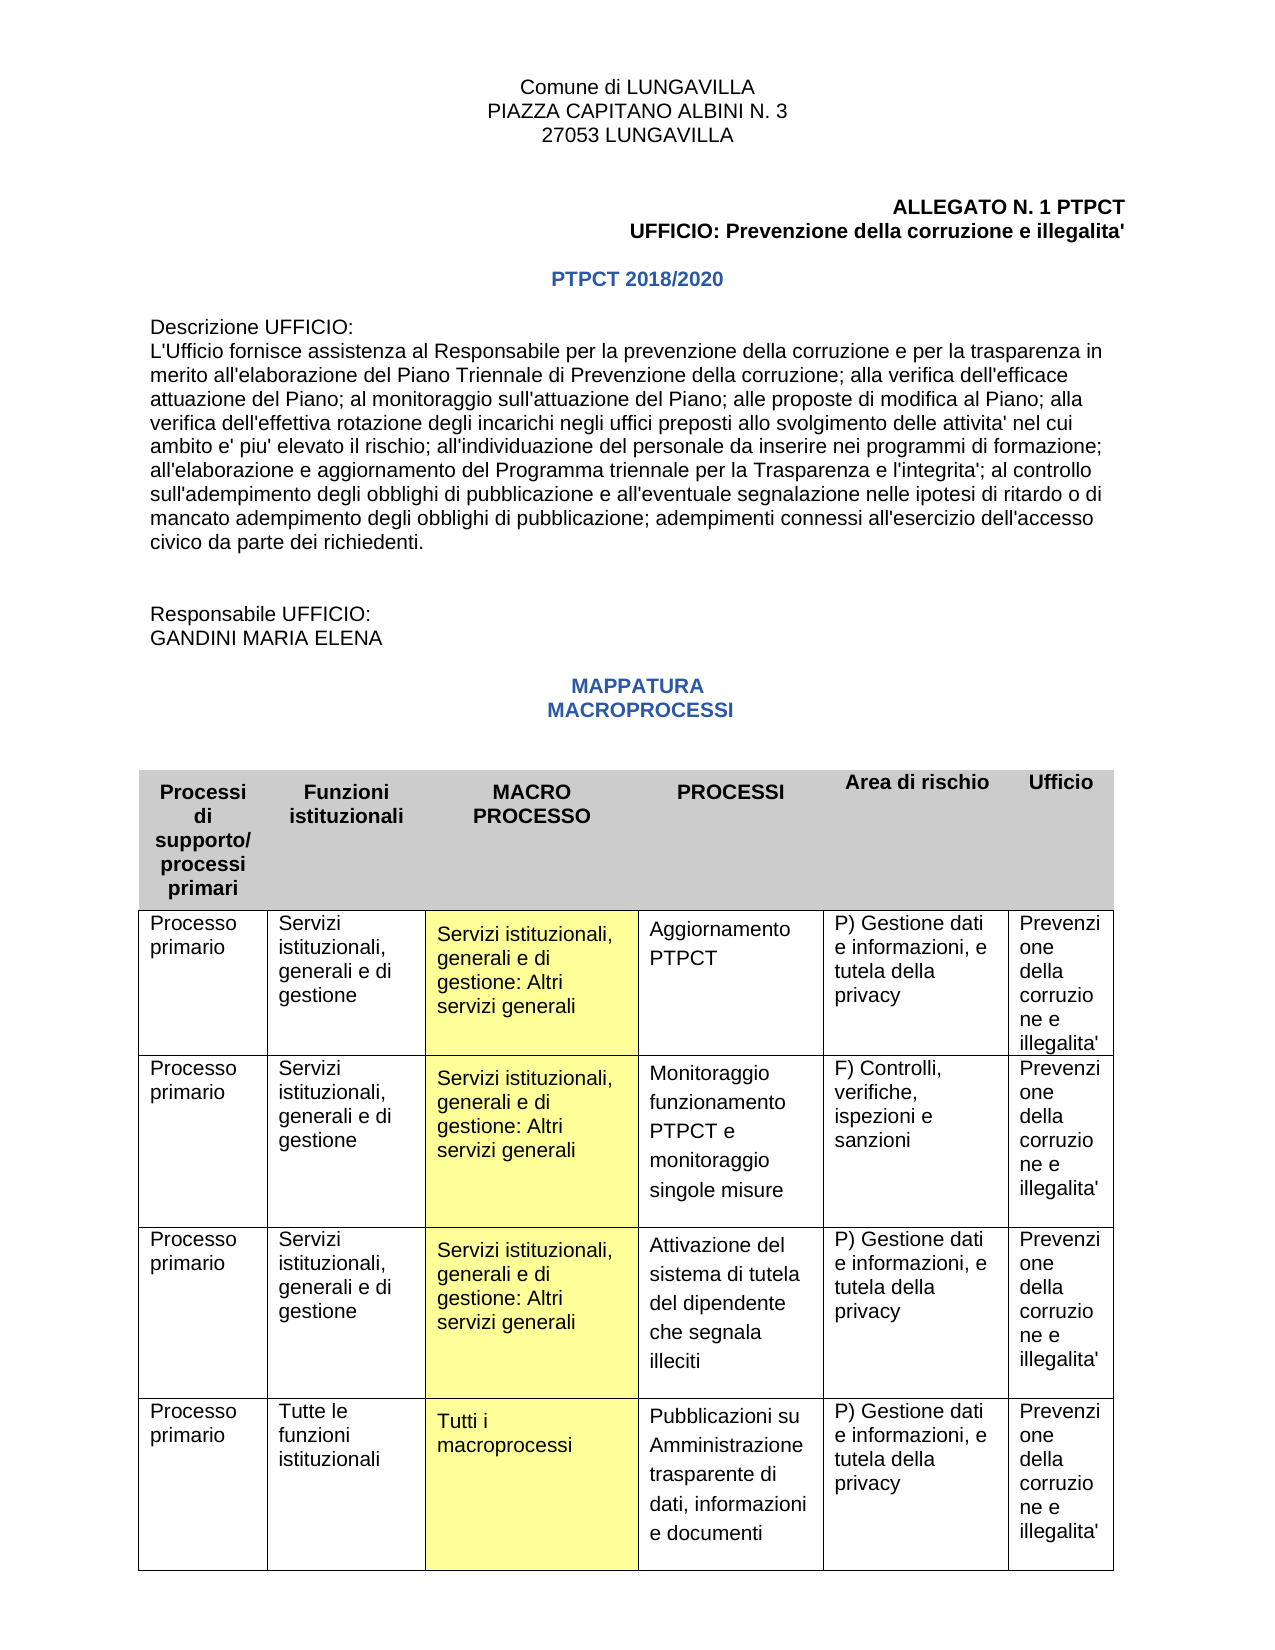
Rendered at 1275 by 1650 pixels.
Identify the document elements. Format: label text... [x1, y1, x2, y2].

table_header PROCESSI [638, 770, 823, 910]
table_cell Prevenzione della corruzione e illegalita' [1009, 1228, 1113, 1398]
table_cell F) Controlli, verifiche, ispezioni e sanzioni [824, 1056, 1008, 1226]
text PTPCT 2018/2020 [150, 267, 1125, 291]
table_header Processi di supporto/processi primari [139, 770, 267, 910]
table_cell Pubblicazioni su Amministrazione trasparente di dati, informazioni e documenti [639, 1399, 823, 1569]
text MAPPATURA [150, 674, 1125, 698]
table_cell Processo primario [139, 1228, 267, 1398]
text Comune di LUNGAVILLA [150, 75, 1125, 99]
text PIAZZA CAPITANO ALBINI N. 3 [150, 99, 1125, 123]
text Descrizione UFFICIO: [150, 314, 1125, 338]
table_cell Prevenzione della corruzione e illegalita' [1009, 1399, 1113, 1569]
table_cell Attivazione del sistema di tutela del dipendente che segnala illeciti [639, 1228, 823, 1398]
table_cell Servizi istituzionali, generali e di gestione: Altri servizi generali [426, 1228, 638, 1398]
table_cell Servizi istituzionali, generali e di gestione [268, 1056, 425, 1226]
text L'Ufficio fornisce assistenza al Responsabile per la prevenzione della corruzione e per la trasparenza in merito all'elaborazione del Piano Triennale di Prevenzione della corruzione; alla verifica dell'efficace attuazione del Piano; al monitoraggio sull'attuazione del Piano; alle proposte di modifica al Piano; alla verifica dell'effettiva rotazione degli incarichi negli uffici preposti allo svolgimento delle attivita' nel cui ambito e' piu' elevato il rischio; all'individuazione del personale da inserire nei programmi di formazione; all'elaborazione e aggiornamento del Programma triennale per la Trasparenza e l'integrita'; al controllo sull'adempimento degli obblighi di pubblicazione e all'eventuale segnalazione nelle ipotesi di ritardo o di mancato adempimento degli obblighi di pubblicazione; adempimenti connessi all'esercizio dell'accesso civico da parte dei richiedenti. [150, 338, 1125, 554]
table_cell Tutte le funzioni istituzionali [268, 1399, 425, 1569]
table_cell P) Gestione dati e informazioni, e tutela della privacy [824, 1399, 1008, 1569]
table_cell Monitoraggio funzionamento PTPCT e monitoraggio singole misure [639, 1056, 823, 1226]
table_cell Servizi istituzionali, generali e di gestione: Altri servizi generali [426, 1056, 638, 1226]
table_cell Servizi istituzionali, generali e di gestione [268, 1228, 425, 1398]
table_cell Servizi istituzionali, generali e di gestione: Altri servizi generali [426, 911, 638, 1055]
table_header Funzioni istituzionali [267, 770, 426, 910]
table_cell Prevenzione della corruzione e illegalita' [1009, 1056, 1113, 1226]
table_header MACRO PROCESSO [426, 770, 638, 910]
table_cell Processo primario [139, 911, 267, 1055]
text MACROPROCESSI [150, 698, 1125, 722]
text UFFICIO: Prevenzione della corruzione e illegalita' [150, 219, 1125, 243]
text 27053 LUNGAVILLA [150, 123, 1125, 147]
text GANDINI MARIA ELENA [150, 626, 1125, 650]
table_cell Servizi istituzionali, generali e di gestione [268, 911, 425, 1055]
table_cell Prevenzione della corruzione e illegalita' [1009, 911, 1113, 1055]
table_header Ufficio [1008, 770, 1114, 910]
table_cell Processo primario [139, 1056, 267, 1226]
table_cell P) Gestione dati e informazioni, e tutela della privacy [824, 911, 1008, 1055]
table_cell P) Gestione dati e informazioni, e tutela della privacy [824, 1228, 1008, 1398]
table_cell Processo primario [139, 1399, 267, 1569]
table_header Area di rischio [823, 770, 1008, 910]
text Responsabile UFFICIO: [150, 602, 1125, 626]
table_cell Tutti i macroprocessi [426, 1399, 638, 1569]
table_cell Aggiornamento PTPCT [639, 911, 823, 1055]
text ALLEGATO N. 1 PTPCT [150, 195, 1125, 219]
